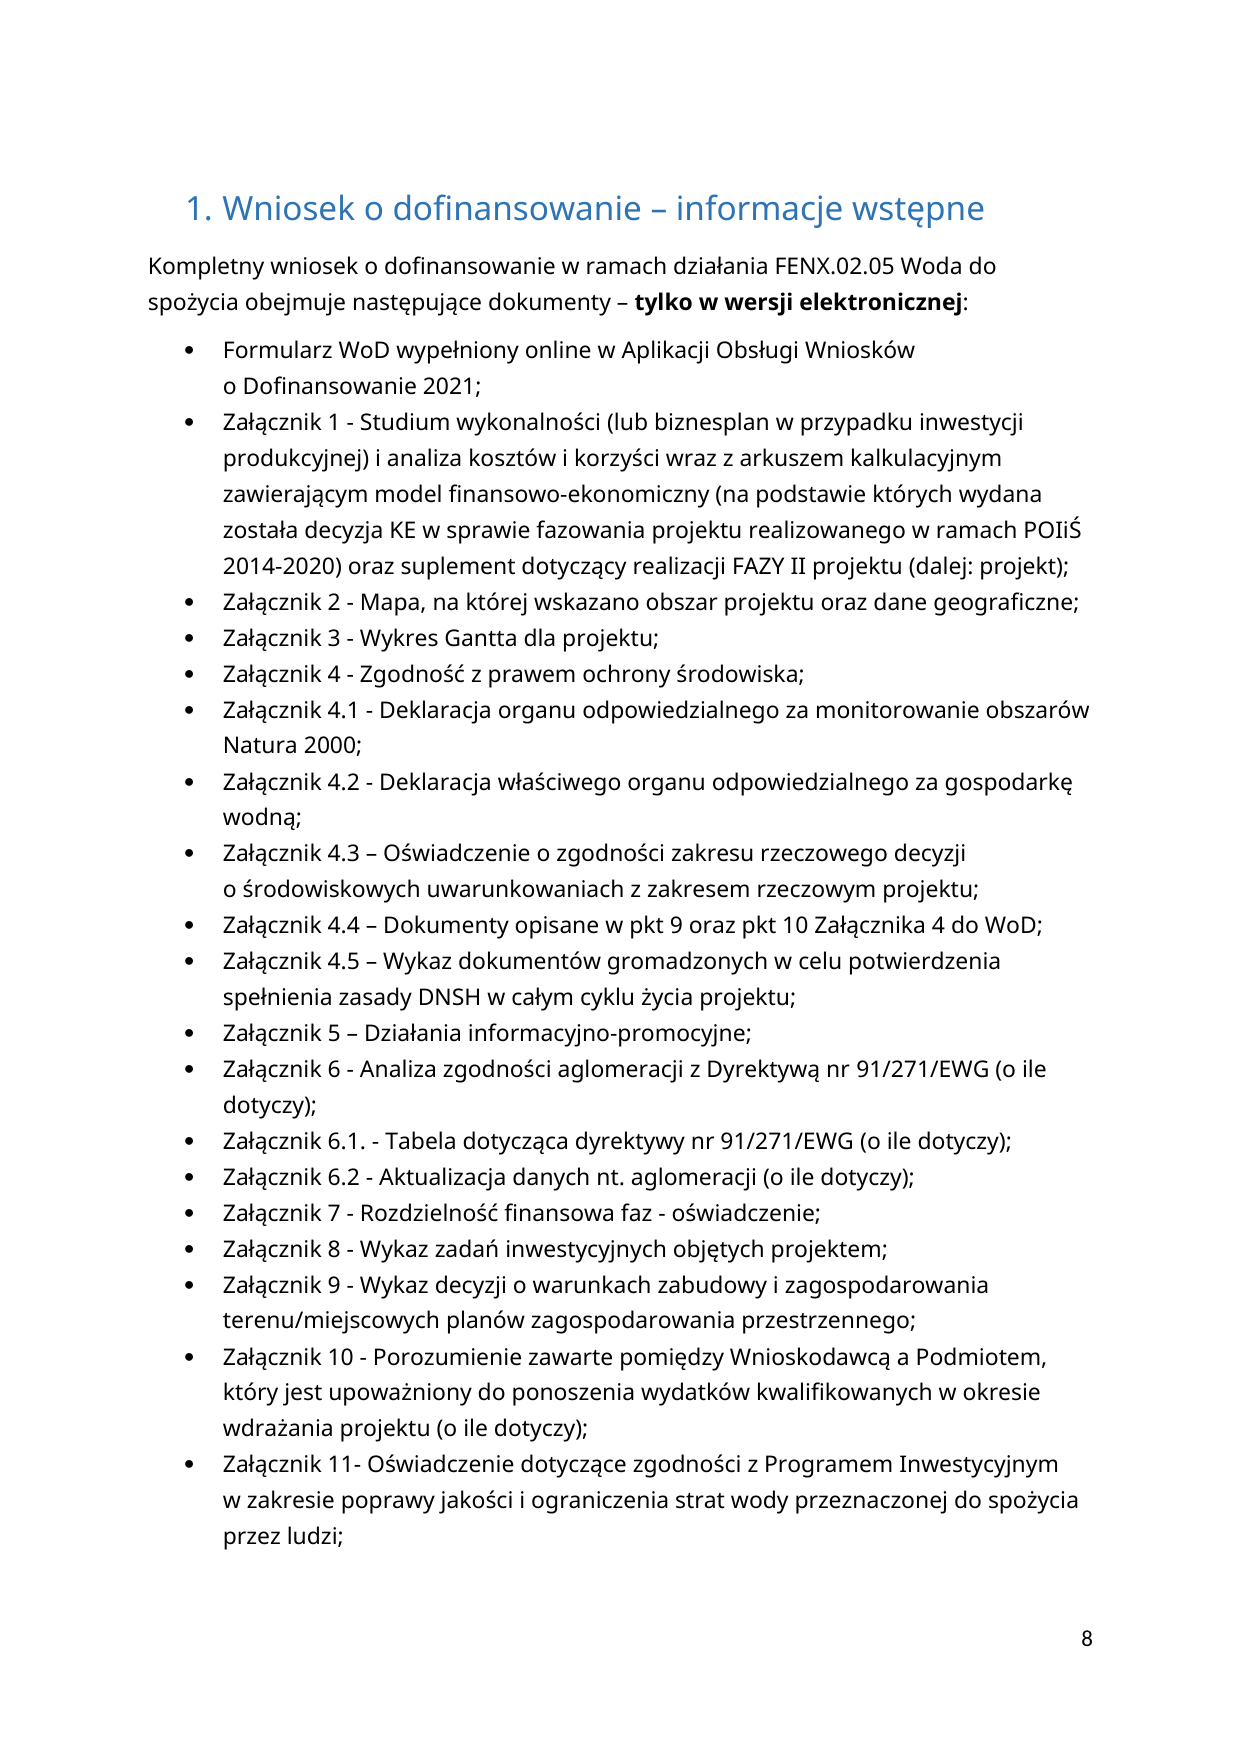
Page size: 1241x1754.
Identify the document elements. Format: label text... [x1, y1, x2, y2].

list Załącznik 1 - Studium wykonalności (lub biznesplan w przypadku inwestycji produkcyjnej) i analiza kosztów i korzyści wraz z arkuszem kalkulacyjnym zawierającym model finansowo-ekonomiczny (na podstawie których wydana została decyzja KE w sprawie fazowania projektu realizowanego w ramach POIiŚ 2014-2020) oraz suplement dotyczący realizacji FAZY II projektu (dalej: projekt); [185, 406, 1093, 581]
list Załącznik 4.3 – Oświadczenie o zgodności zakresu rzeczowego decyzji o środowiskowych uwarunkowaniach z zakresem rzeczowym projektu; [185, 837, 1093, 904]
list Załącznik 6.2 - Aktualizacja danych nt. aglomeracji (o ile dotyczy); [185, 1161, 1093, 1192]
list Załącznik 11- Oświadczenie dotyczące zgodności z Programem Inwestycyjnym w zakresie poprawy jakości i ograniczenia strat wody przeznaczonej do spożycia przez ludzi; [185, 1448, 1093, 1551]
list Załącznik 9 - Wykaz decyzji o warunkach zabudowy i zagospodarowania terenu/miejscowych planów zagospodarowania przestrzennego; [185, 1268, 1093, 1336]
list Załącznik 4.1 - Deklaracja organu odpowiedzialnego za monitorowanie obszarów Natura 2000; [185, 693, 1093, 761]
list Załącznik 10 - Porozumienie zawarte pomiędzy Wnioskodawcą a Podmiotem, który jest upoważniony do ponoszenia wydatków kwalifikowanych w okresie wdrażania projektu (o ile dotyczy); [185, 1340, 1093, 1443]
list Załącznik 4.5 – Wykaz dokumentów gromadzonych w celu potwierdzenia spełnienia zasady DNSH w całym cyklu życia projektu; [185, 945, 1093, 1012]
list Załącznik 4 - Zgodność z prawem ochrony środowiska; [185, 658, 1093, 689]
list Załącznik 7 - Rozdzielność finansowa faz - oświadczenie; [185, 1197, 1093, 1228]
subtitle Wniosek o dofinansowanie – informacje wstępne [185, 185, 1093, 231]
list Załącznik 6 - Analiza zgodności aglomeracji z Dyrektywą nr 91/271/EWG (o ile dotyczy); [185, 1053, 1093, 1120]
list Załącznik 4.2 - Deklaracja właściwego organu odpowiedzialnego za gospodarkę wodną; [185, 765, 1093, 833]
list Załącznik 8 - Wykaz zadań inwestycyjnych objętych projektem; [185, 1233, 1093, 1264]
list Załącznik 2 - Mapa, na której wskazano obszar projektu oraz dane geograficzne; [185, 586, 1093, 617]
list Formularz WoD wypełniony online w Aplikacji Obsługi Wniosków o Dofinansowanie 2021; [185, 334, 1093, 401]
text Kompletny wniosek o dofinansowanie w ramach działania FENX.02.05 Woda do spożycia obejmuje następujące dokumenty – tylko w wersji elektronicznej: [148, 250, 1093, 317]
list Załącznik 5 – Działania informacyjno-promocyjne; [185, 1017, 1093, 1048]
list Załącznik 3 - Wykres Gantta dla projektu; [185, 622, 1093, 653]
list Załącznik 4.4 – Dokumenty opisane w pkt 9 oraz pkt 10 Załącznika 4 do WoD; [185, 909, 1093, 940]
list Załącznik 6.1. - Tabela dotycząca dyrektywy nr 91/271/EWG (o ile dotyczy); [185, 1125, 1093, 1156]
